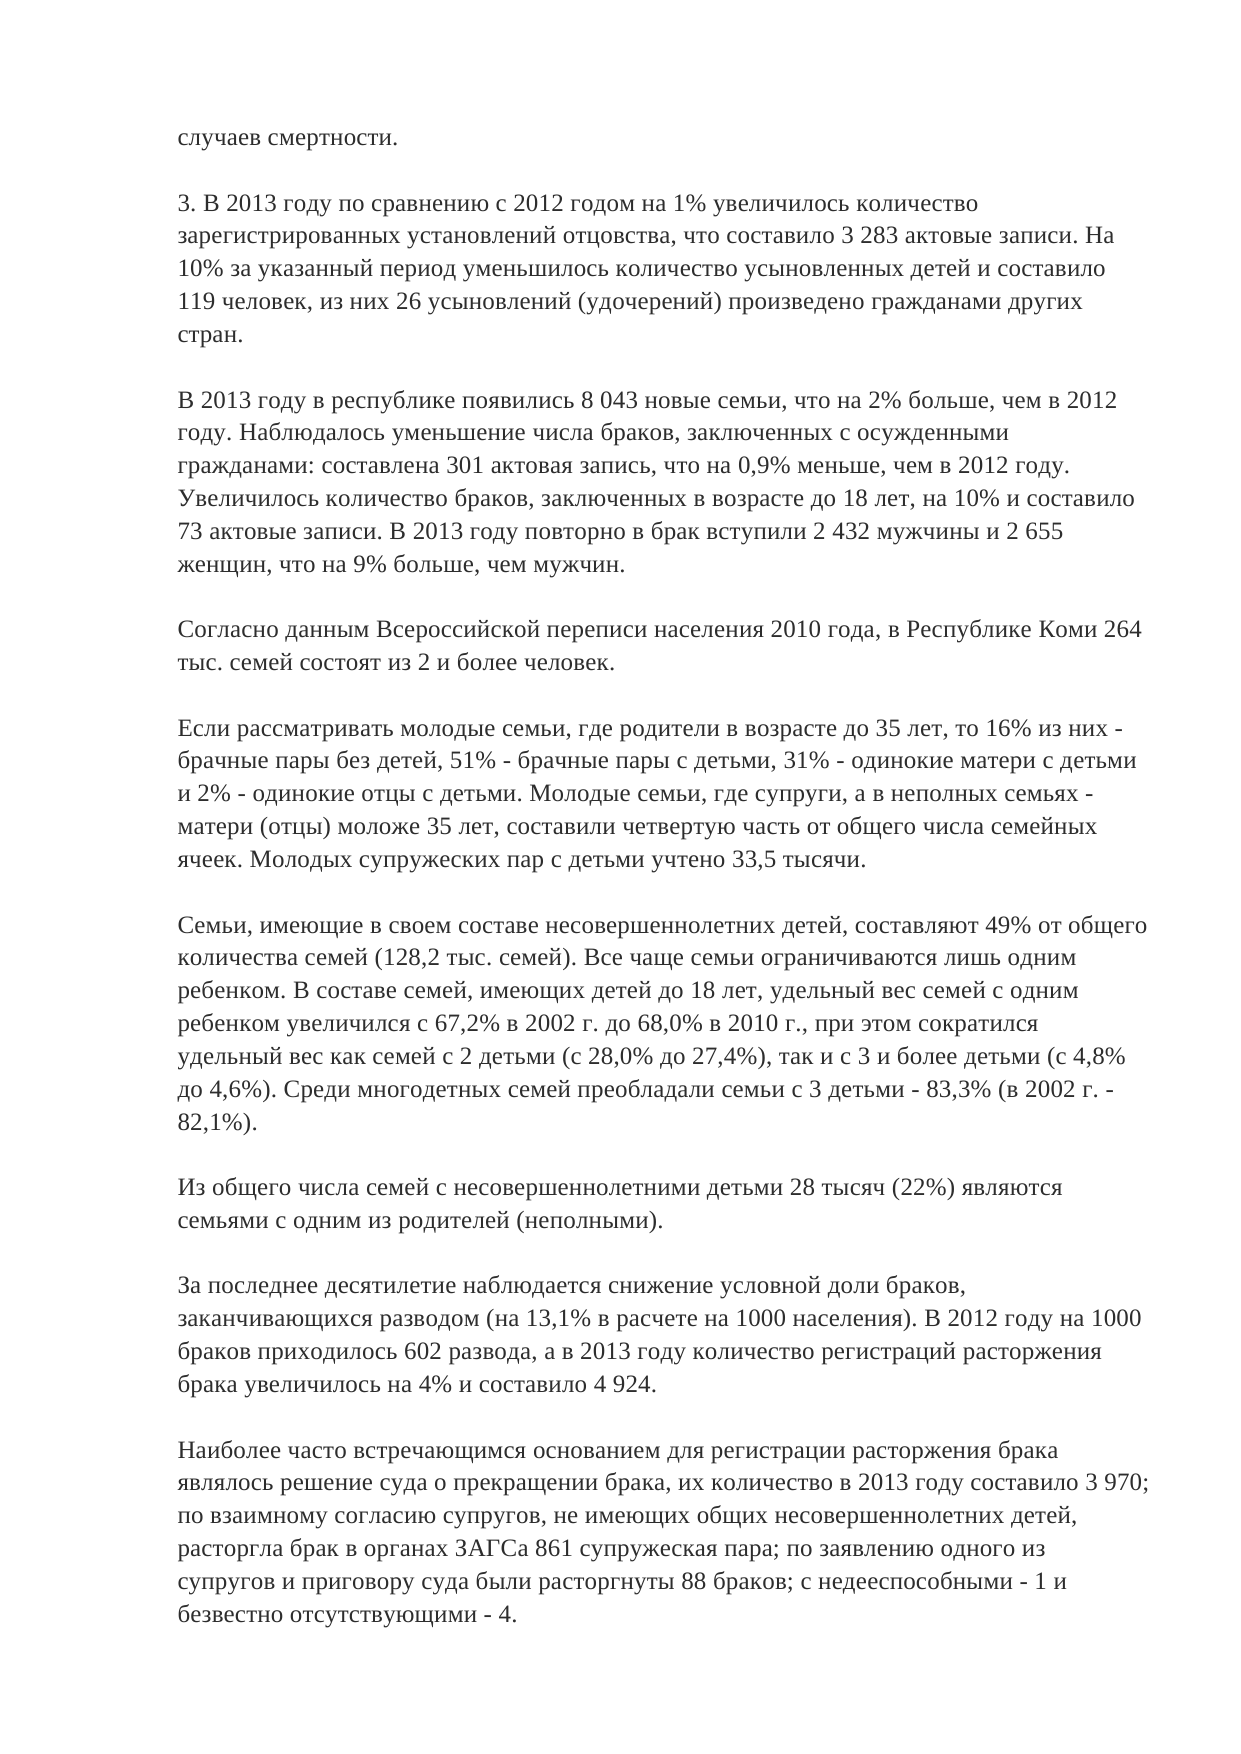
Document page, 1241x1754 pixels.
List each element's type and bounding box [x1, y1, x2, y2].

text [177, 118, 1152, 1627]
